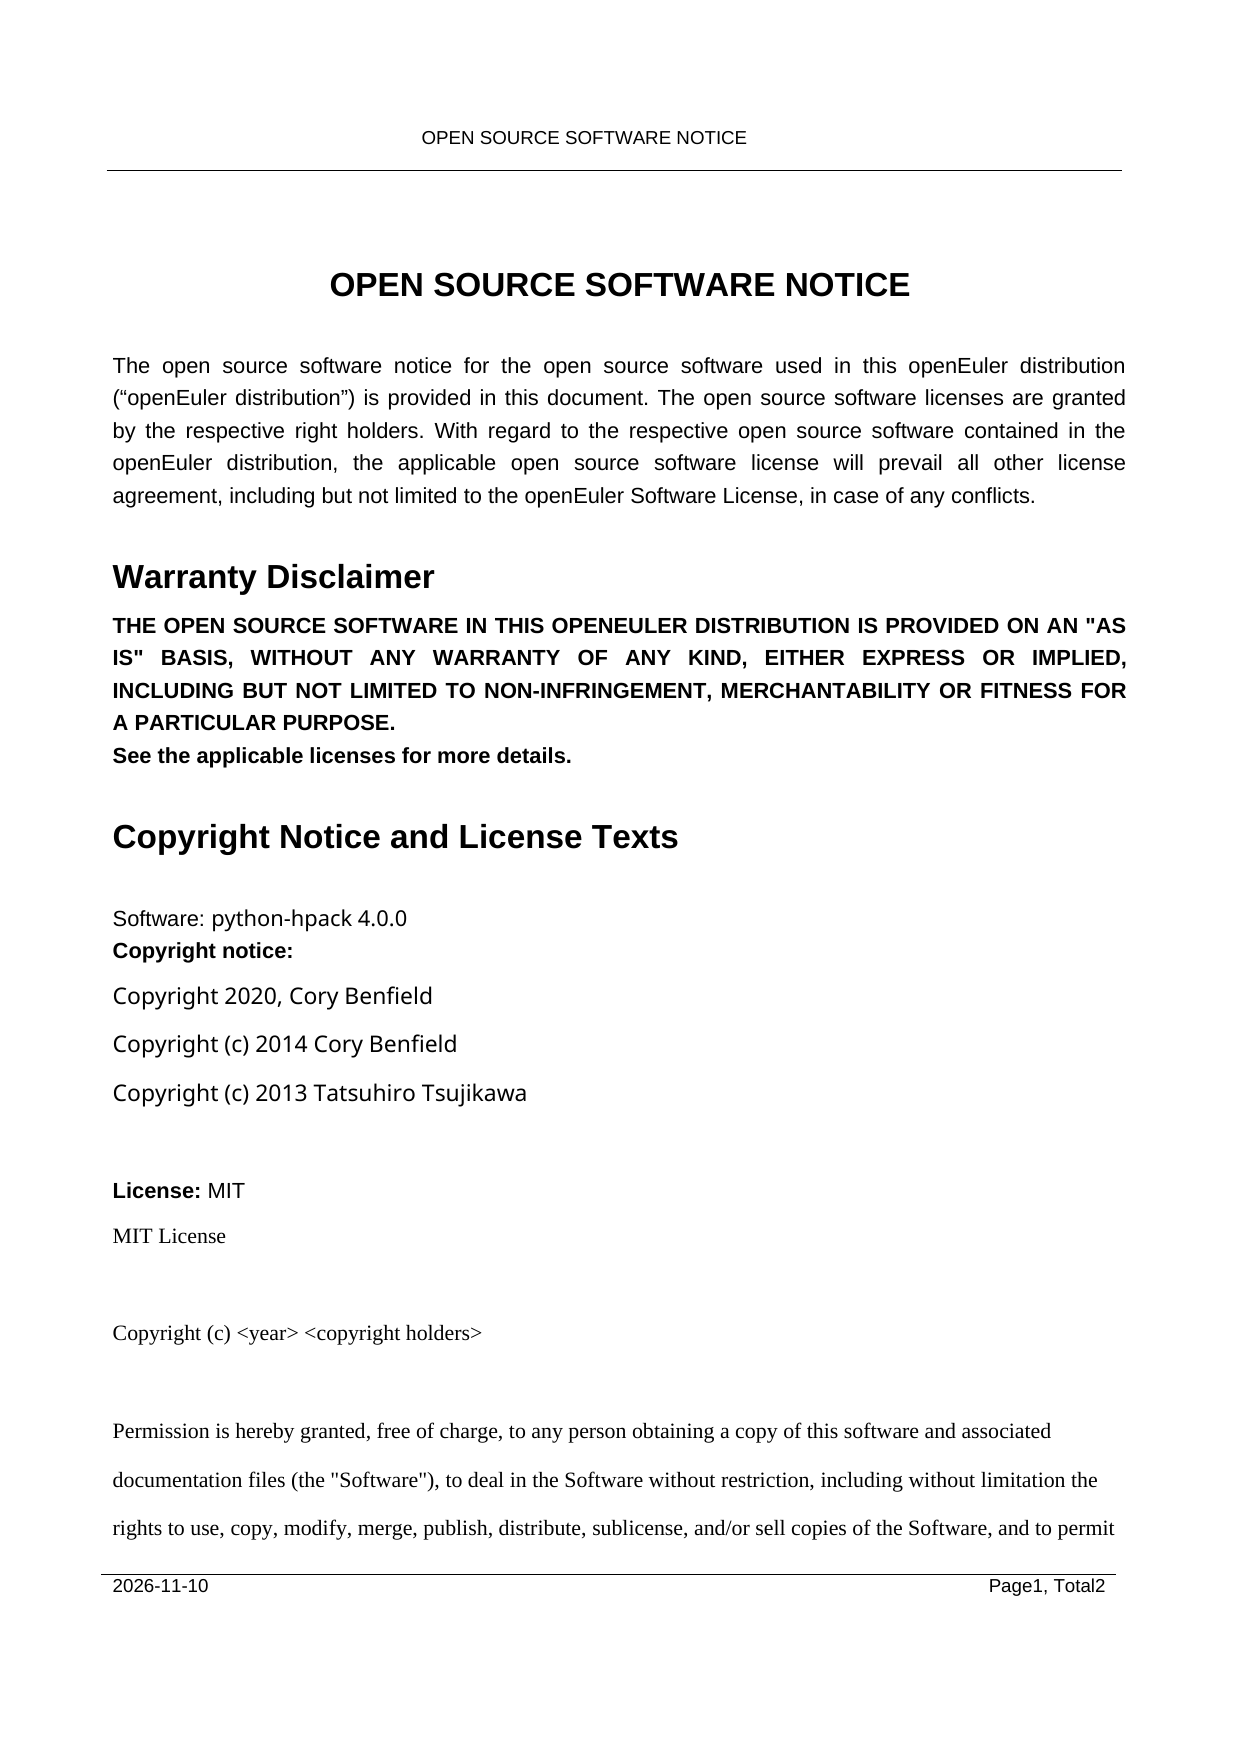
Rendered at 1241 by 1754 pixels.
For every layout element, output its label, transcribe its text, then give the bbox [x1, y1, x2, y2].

text Copyright 2020, Cory Benfield Copyright (c) 2014 Cory Benfield Copyright (c) 2013 Tatsuhiro Tsujikawa [112, 979, 1128, 1158]
text THE OPEN SOURCE SOFTWARE IN THIS OPENEULER DISTRIBUTION IS PROVIDED ON AN "AS IS" BASIS, WITHOUT ANY WARRANTY OF ANY KIND, EITHER EXPRESS OR IMPLIED, INCLUDING BUT NOT LIMITED TO NON-INFRINGEMENT, MERCHANTABILITY OR FITNESS FOR A PARTICULAR PURPOSE. See the applicable licenses for more details. [112, 609, 1128, 771]
text Copyright Notice and License Texts [112, 804, 1128, 869]
text OPEN SOURCE SOFTWARE NOTICE [112, 251, 1128, 316]
text License: MIT [112, 1174, 1128, 1207]
text The open source software notice for the open source software used in this openEuler distribution (“openEuler distribution”) is provided in this document. The open source software licenses are granted by the respective right holders. With regard to the respective open source software contained in the openEuler distribution, the applicable open source software license will prevail all other license agreement, including but not limited to the openEuler Software License, in case of any conflicts. [112, 349, 1128, 511]
text Copyright notice: [112, 934, 1128, 966]
text Warranty Disclaimer [112, 544, 1128, 609]
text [112, 1219, 1128, 1544]
text Software: python-hpack 4.0.0 [112, 901, 1128, 934]
